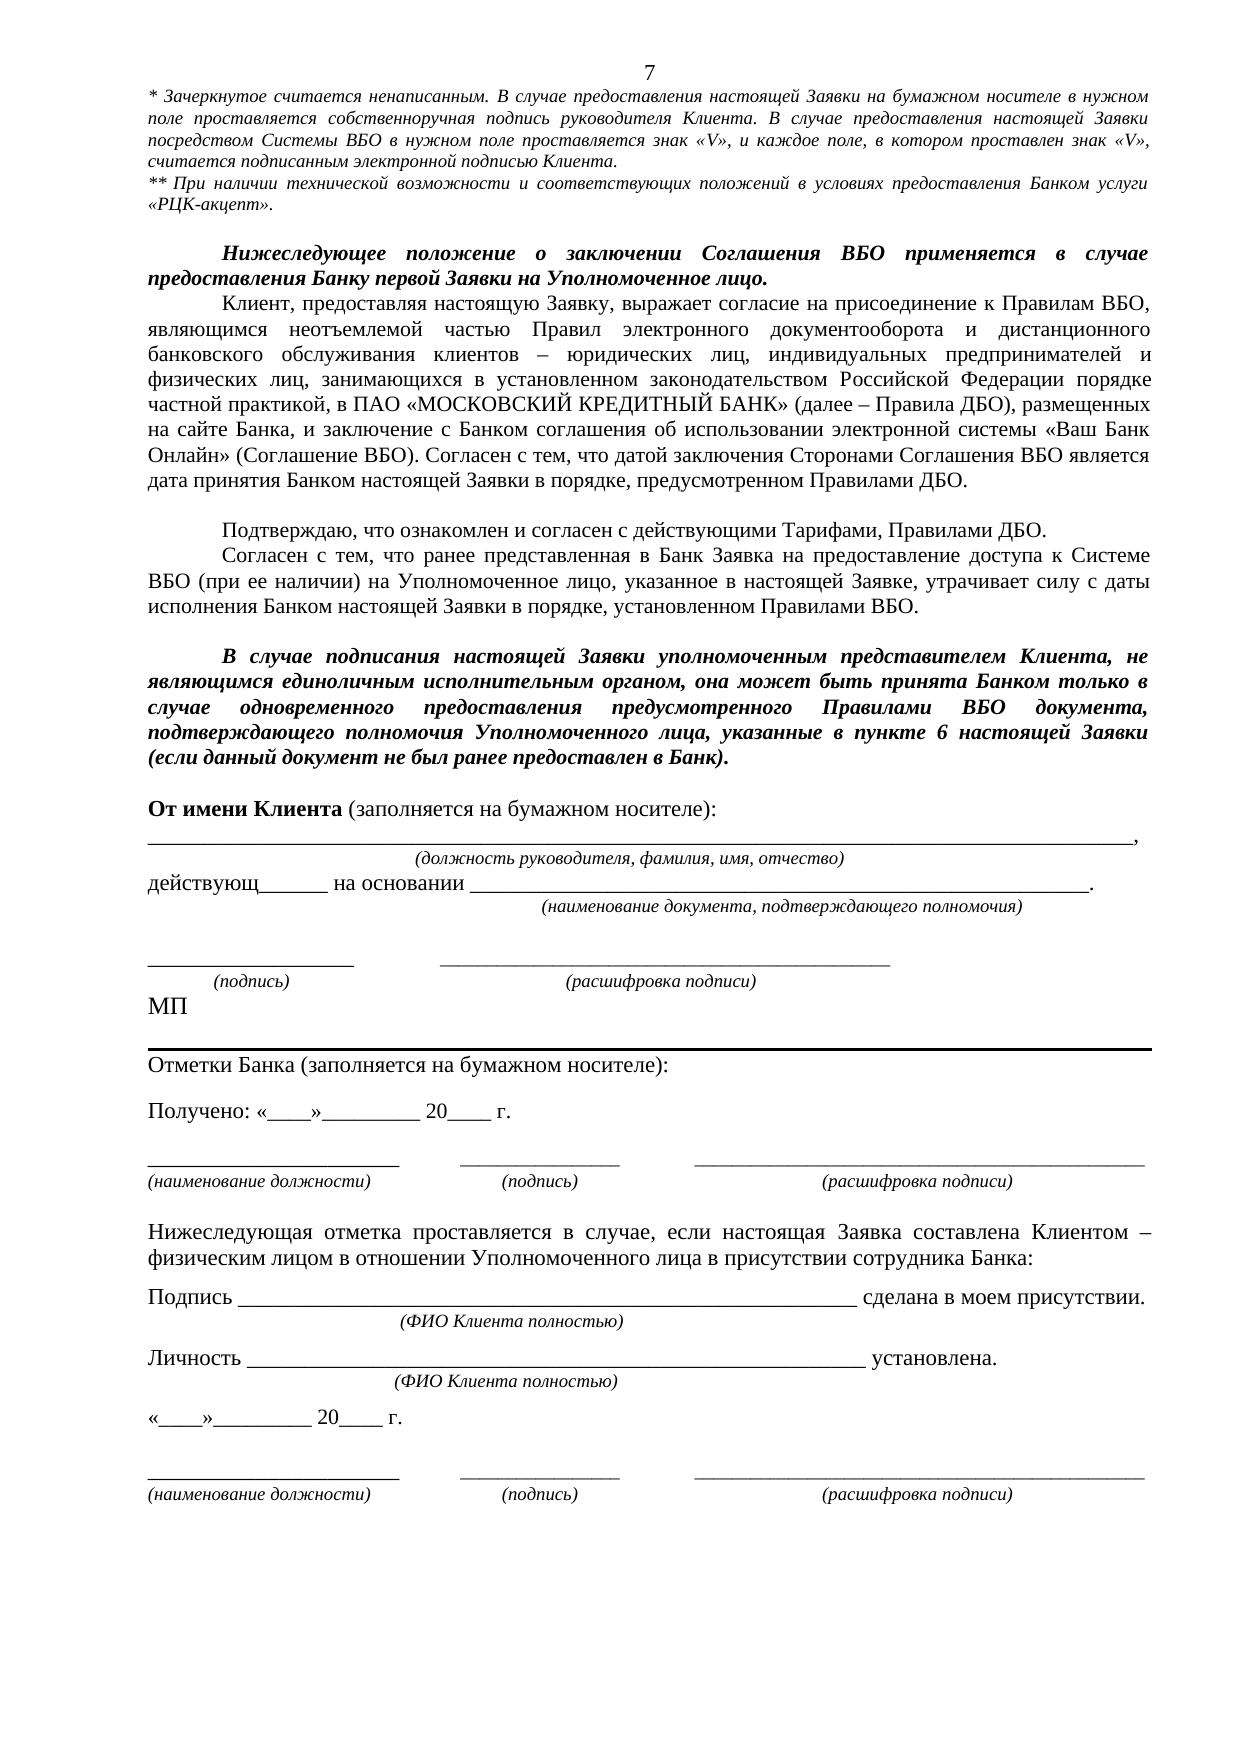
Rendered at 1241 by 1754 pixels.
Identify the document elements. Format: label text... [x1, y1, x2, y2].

text (ФИО Клиента полностью) [148, 1370, 1152, 1391]
text * Зачеркнутое считается ненаписанным. В случае предоставления настоящей Заявки на бумажном носителе в нужном поле проставляется собственноручная подпись руководителя Клиента. В случае предоставления настоящей Заявки посредством Системы ВБО в нужном поле проставляется знак «V», и каждое поле, в котором проставлен знак «V», считается подписанным электронной подписью Клиента. [148, 85, 1152, 172]
text Нижеследующее положение о заключении Соглашения ВБО применяется в случае предоставления Банку первой Заявки на Уполномоченное лицо. [148, 240, 1152, 290]
text Согласен с тем, что ранее представленная в Банк Заявка на предоставление доступа к Системе ВБО (при ее наличии) на Уполномоченное лицо, указанное в настоящей Заявке, утрачивает силу с даты исполнения Банком настоящей Заявки в порядке, установленном Правилами ВБО. [148, 542, 1152, 618]
text __________________ ________________________________________________ [148, 943, 1152, 969]
text (должность руководителя, фамилия, имя, отчество) [148, 847, 1152, 869]
text Получено: «____»_________ 20____ г. [148, 1097, 1152, 1123]
text МП [148, 991, 1152, 1020]
text _____________________ _________________ ________________________________________________ [148, 1142, 1152, 1170]
text Подпись ______________________________________________________ сделана в моем присутствии. [148, 1283, 1152, 1309]
text (наименование должности) (подпись) (расшифровка подписи) [148, 1170, 1152, 1192]
text Личность ______________________________________________________ установлена. [148, 1343, 1152, 1370]
text В случае подписания настоящей Заявки уполномоченным представителем Клиента, не являющимся единоличным исполнительным органом, она может быть принята Банком только в случае одновременного предоставления предусмотренного Правилами ВБО документа, подтверждающего полномочия Уполномоченного лица, указанные в пункте 6 настоящей Заявки (если данный документ не был ранее предоставлен в Банк). [148, 643, 1152, 769]
text Нижеследующая отметка проставляется в случае, если настоящая Заявка составлена Клиентом – физическим лицом в отношении Уполномоченного лица в присутствии сотрудника Банка: [148, 1218, 1152, 1271]
text Подтверждаю, что ознакомлен и согласен с действующими Тарифами, Правилами ДБО. [148, 517, 1152, 542]
text «____»_________ 20____ г. [148, 1404, 1152, 1429]
text (ФИО Клиента полностью) [148, 1309, 1152, 1331]
text Клиент, предоставляя настоящую Заявку, выражает согласие на присоединение к Правилам ВБО, являющимся неотъемлемой частью Правил электронного документооборота и дистанционного банковского обслуживания клиентов – юридических лиц, индивидуальных предпринимателей и физических лиц, занимающихся в установленном законодательством Российской Федерации порядке частной практикой, в ПАО «МОСКОВСКИЙ КРЕДИТНЫЙ БАНК» (далее – Правила ДБО), размещенных на сайте Банка, и заключение с Банком соглашения об использовании электронной системы «Ваш Банк Онлайн» (Соглашение ВБО). Согласен с тем, что датой заключения Сторонами Соглашения ВБО является дата принятия Банком настоящей Заявки в порядке, предусмотренном Правилами ДБО. [148, 290, 1152, 492]
text действующ______ на основании ______________________________________________________. [148, 869, 1152, 895]
text ______________________________________________________________________________________, [148, 821, 1152, 847]
text _____________________ _________________ ________________________________________________ [148, 1456, 1152, 1483]
text (наименование документа, подтверждающего полномочия) [148, 895, 1152, 917]
text (наименование должности) (подпись) (расшифровка подписи) [148, 1483, 1152, 1505]
text ** При наличии технической возможности и соответствующих положений в условиях предоставления Банком услуги «РЦК-акцепт». [148, 172, 1152, 215]
text Отметки Банка (заполняется на бумажном носителе): [148, 1051, 1152, 1078]
text (подпись) (расшифровка подписи) [148, 969, 1152, 991]
text От имени Клиента (заполняется на бумажном носителе): [148, 794, 1152, 821]
